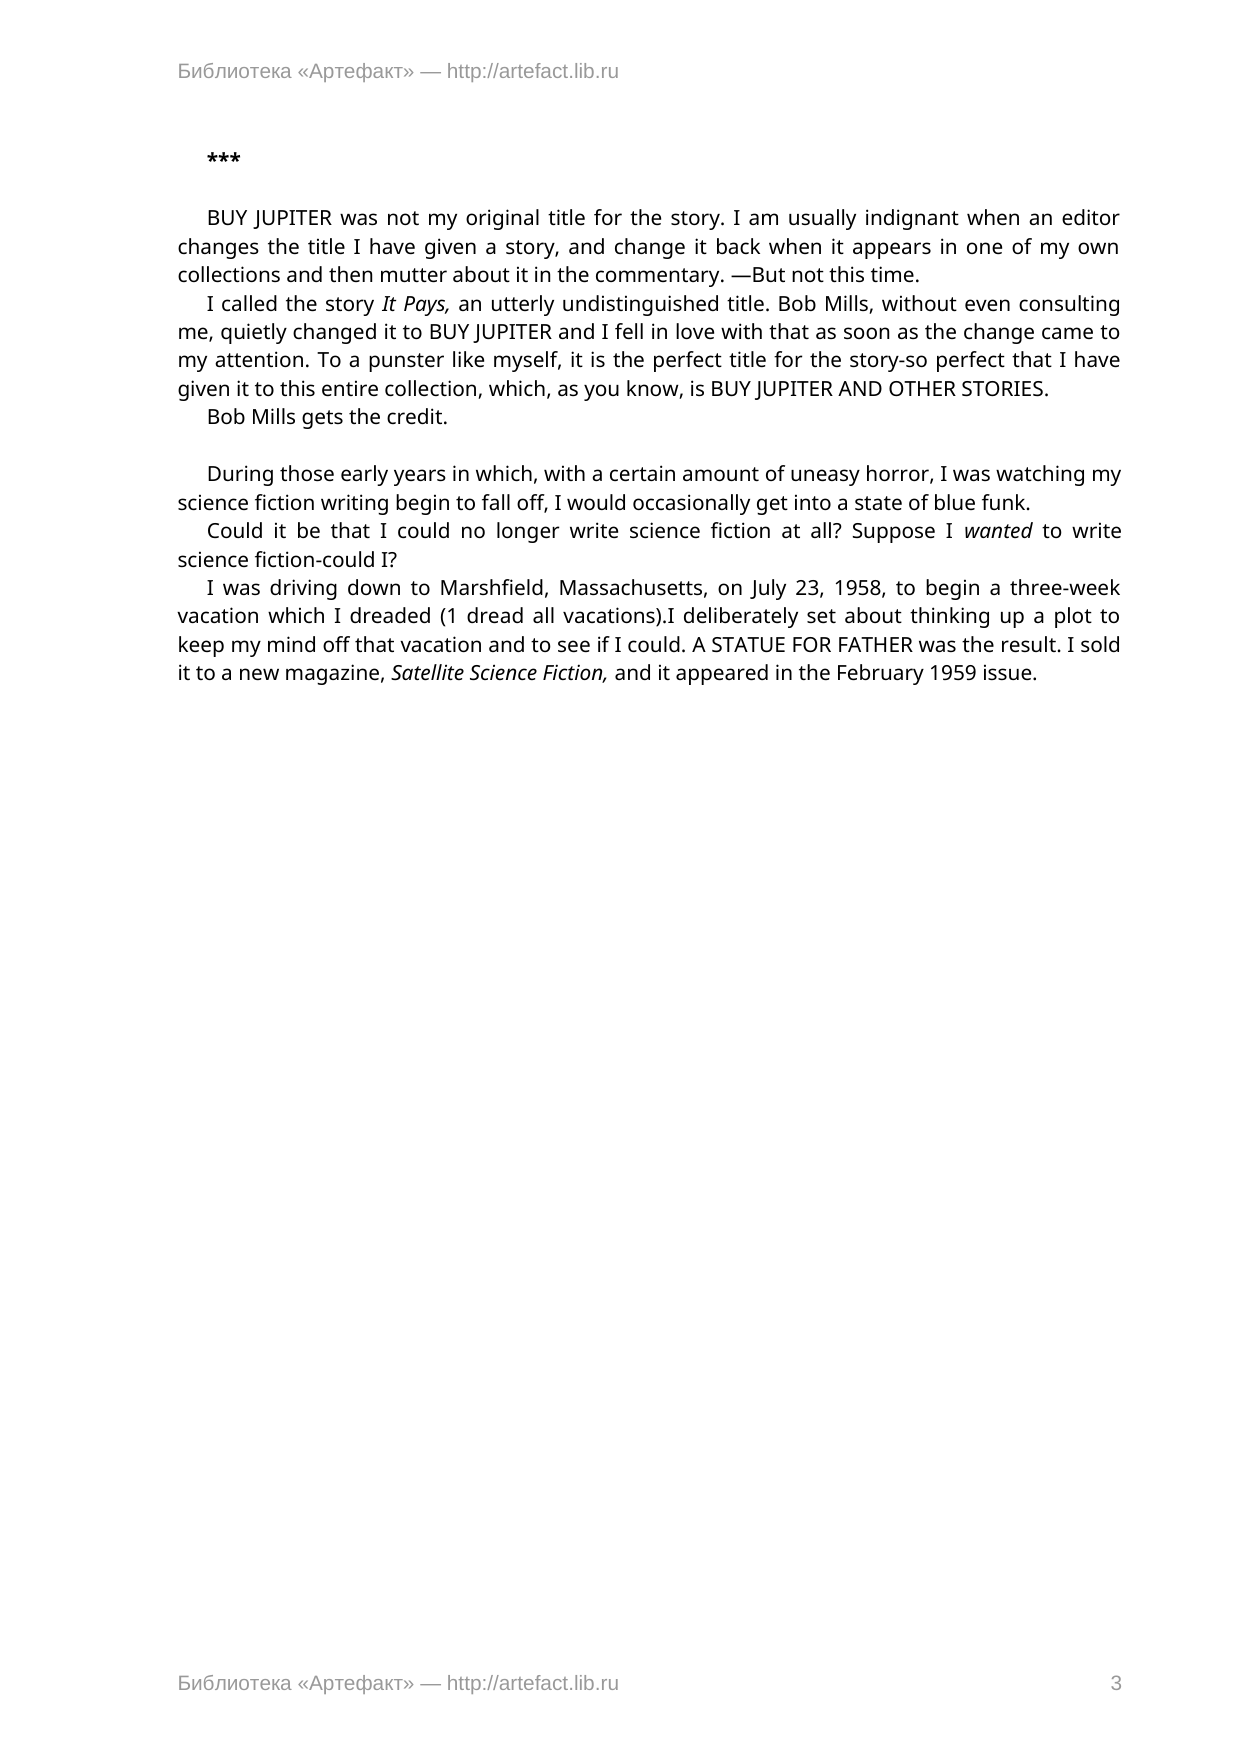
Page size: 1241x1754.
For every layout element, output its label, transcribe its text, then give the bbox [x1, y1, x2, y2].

text BUY JUPITER was not my original title for the story. I am usually indignant when an editor changes the title I have given a story, and change it back when it appears in one of my own collections and then mutter about it in the commentary. —But not this time. [177, 203, 1122, 289]
text I was driving down to Marshfield, Massachusetts, on July 23, 1958, to begin a three-week vacation which I dreaded (1 dread all vacations).I deliberately set about thinking up a plot to keep my mind off that vacation and to see if I could. A STATUE FOR FATHER was the result. I sold it to a new magazine, Satellite Science Fiction, and it appeared in the February 1959 issue. [177, 573, 1122, 687]
text Could it be that I could no longer write science fiction at all? Suppose I wanted to write science fiction-could I? [177, 516, 1122, 573]
text I called the story It Pays, an utterly undistinguished title. Bob Mills, without even consulting me, quietly changed it to BUY JUPITER and I fell in love with that as soon as the change came to my attention. To a punster like myself, it is the perfect title for the story-so perfect that I have given it to this entire collection, which, as you know, is BUY JUPITER AND OTHER STORIES. [177, 289, 1122, 402]
text During those early years in which, with a certain amount of uneasy horror, I was watching my science fiction writing begin to fall off, I would occasionally get into a state of blue funk. [177, 459, 1122, 516]
text Bob Mills gets the credit. [177, 402, 1122, 431]
subtitle *** [177, 147, 1122, 175]
